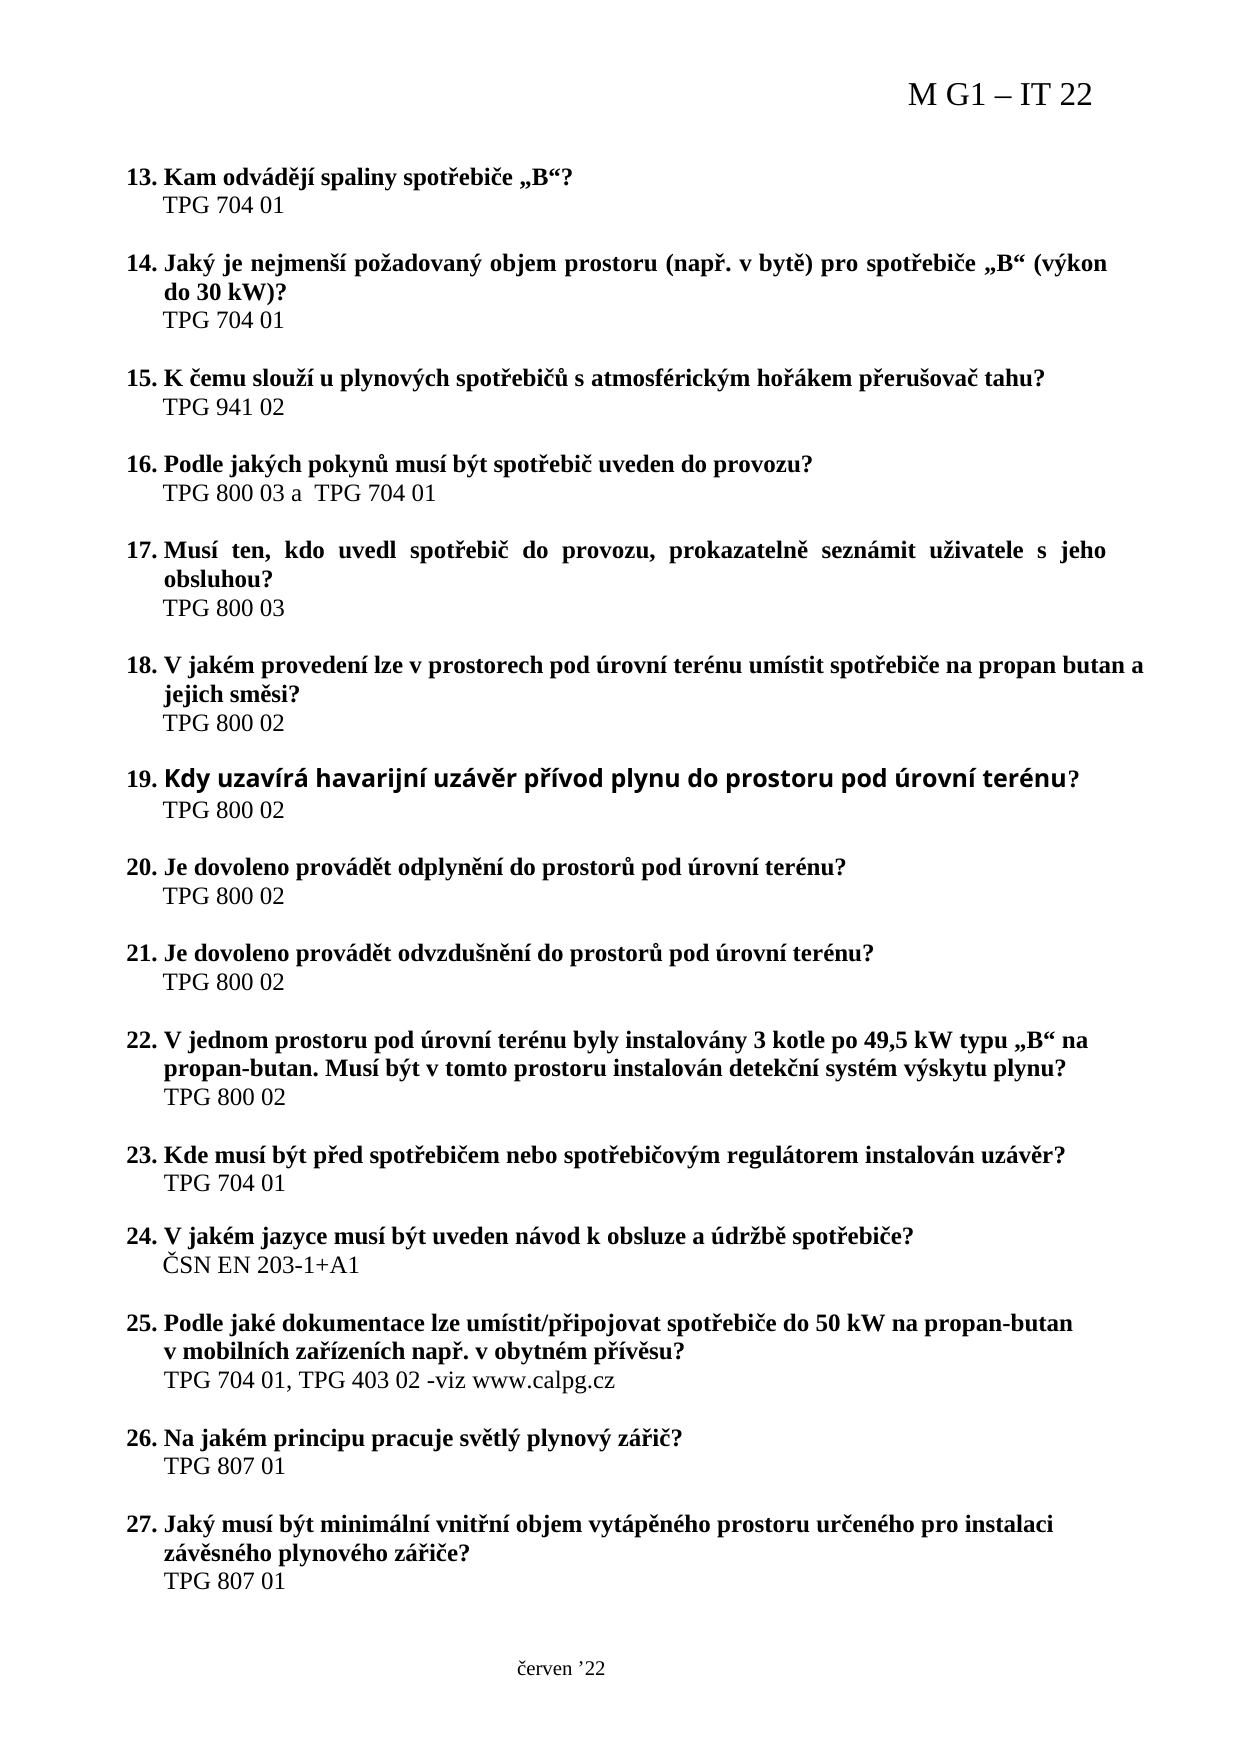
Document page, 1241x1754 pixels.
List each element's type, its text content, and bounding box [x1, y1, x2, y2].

text TPG 704 01 [126, 305, 1107, 334]
text TPG 800 03 [89, 593, 1107, 622]
text ČSN EN 203-1+A1 [126, 1250, 1167, 1279]
list Podle jakých pokynů musí být spotřebič uveden do provozu? [126, 449, 1107, 478]
list TPG 807 01 [164, 1451, 1093, 1480]
list Kam odvádějí spaliny spotřebiče „B“? [126, 162, 1093, 190]
text TPG 800 03 a TPG 704 01 [89, 478, 1093, 507]
list V jednom prostoru pod úrovní terénu byly instalovány 3 kotle po 49,5 kW typu „B“ na propan-butan. Musí být v tomto prostoru instalován detekční systém výskytu plynu? [126, 1025, 1167, 1082]
text TPG 941 02 [89, 392, 1107, 420]
list K čemu slouží u plynových spotřebičů s atmosférickým hořákem přerušovač tahu? [126, 363, 1107, 392]
text TPG 704 01 [126, 190, 1093, 219]
list Kde musí být před spotřebičem nebo spotřebičovým regulátorem instalován uzávěr? [126, 1140, 1167, 1168]
list Jaký je nejmenší požadovaný objem prostoru (např. v bytě) pro spotřebiče „B“ (výkon do 30 kW)? [126, 248, 1107, 305]
text TPG 800 02 [118, 967, 1167, 996]
text TPG 704 01 [164, 1168, 1167, 1197]
list TPG 807 01 [164, 1566, 1093, 1595]
subtitle Na jakém principu pracuje světlý plynový zářič? [126, 1423, 1093, 1451]
text TPG 800 02 [126, 708, 1093, 737]
list Kdy uzavírá havarijní uzávěr přívod plynu do prostoru pod úrovní terénu? [126, 761, 1093, 795]
text TPG 800 02 [118, 795, 1167, 823]
list TPG 704 01, TPG 403 02 -viz www.calpg.cz [164, 1365, 1093, 1394]
list Je dovoleno provádět odplynění do prostorů pod úrovní terénu? [126, 852, 1167, 881]
text TPG 800 02 [118, 881, 1167, 910]
list Podle jaké dokumentace lze umístit/připojovat spotřebiče do 50 kW na propan-butan v mobilních zařízeních např. v obytném přívěsu? [126, 1308, 1093, 1365]
list Je dovoleno provádět odvzdušnění do prostorů pod úrovní terénu? [126, 938, 1167, 967]
subtitle Jaký musí být minimální vnitřní objem vytápěného prostoru určeného pro instalaci závěsného plynového zářiče? [126, 1509, 1093, 1566]
list V jakém provedení lze v prostorech pod úrovní terénu umístit spotřebiče na propan butan a jejich směsi? [126, 650, 1167, 708]
list V jakém jazyce musí být uveden návod k obsluze a údržbě spotřebiče? [126, 1221, 1167, 1250]
text TPG 800 02 [164, 1082, 1167, 1111]
list Musí ten, kdo uvedl spotřebič do provozu, prokazatelně seznámit uživatele s jeho obsluhou? [126, 535, 1107, 593]
